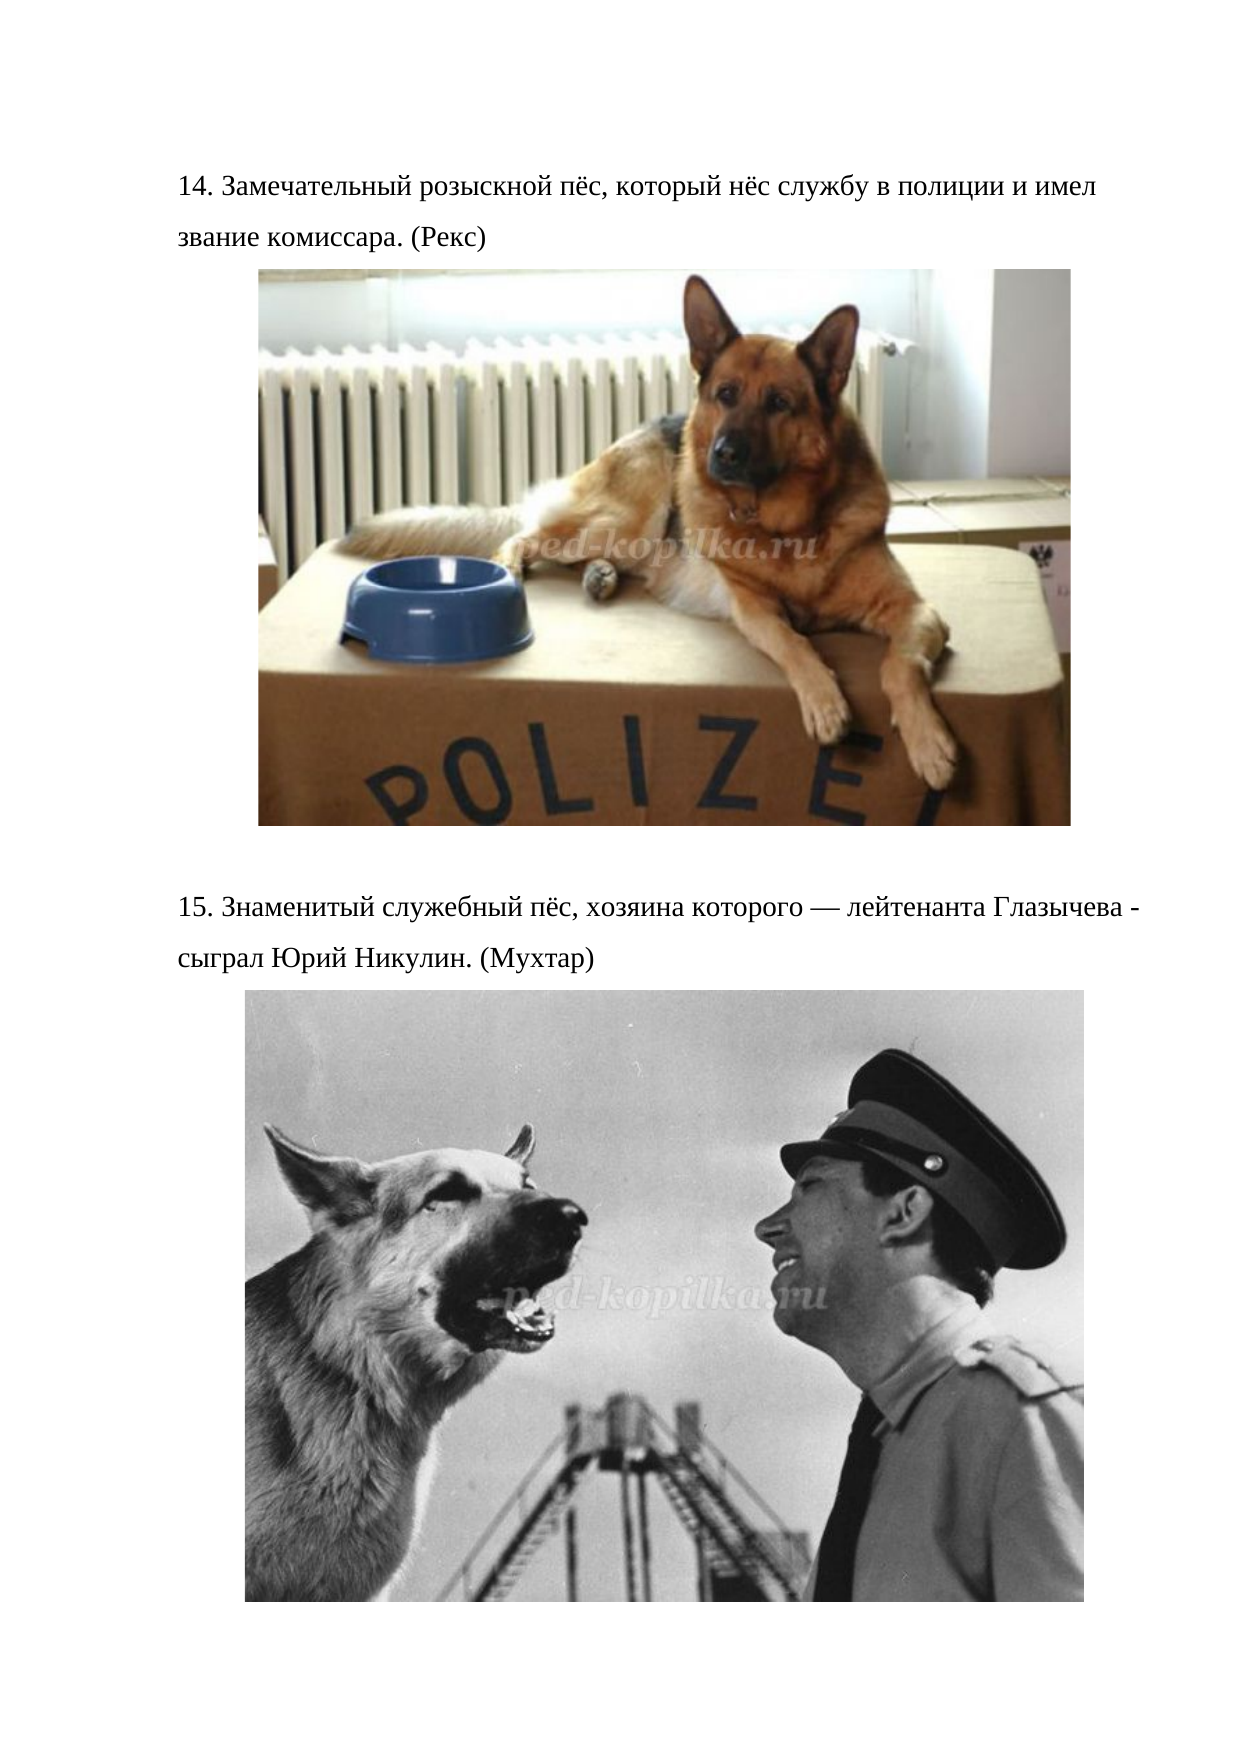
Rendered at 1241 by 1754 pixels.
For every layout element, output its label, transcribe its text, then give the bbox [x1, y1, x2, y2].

text 14. Замечательный розыскной пёс, который нёс службу в полиции и имел звание комиссара. (Рекс) [177, 118, 1152, 252]
picture [258, 269, 1071, 826]
text 15. Знаменитый служебный пёс, хозяина которого — лейтенанта Глазычева - сыграл Юрий Никулин. (Мухтар) [177, 839, 1152, 973]
picture [244, 990, 1084, 1602]
